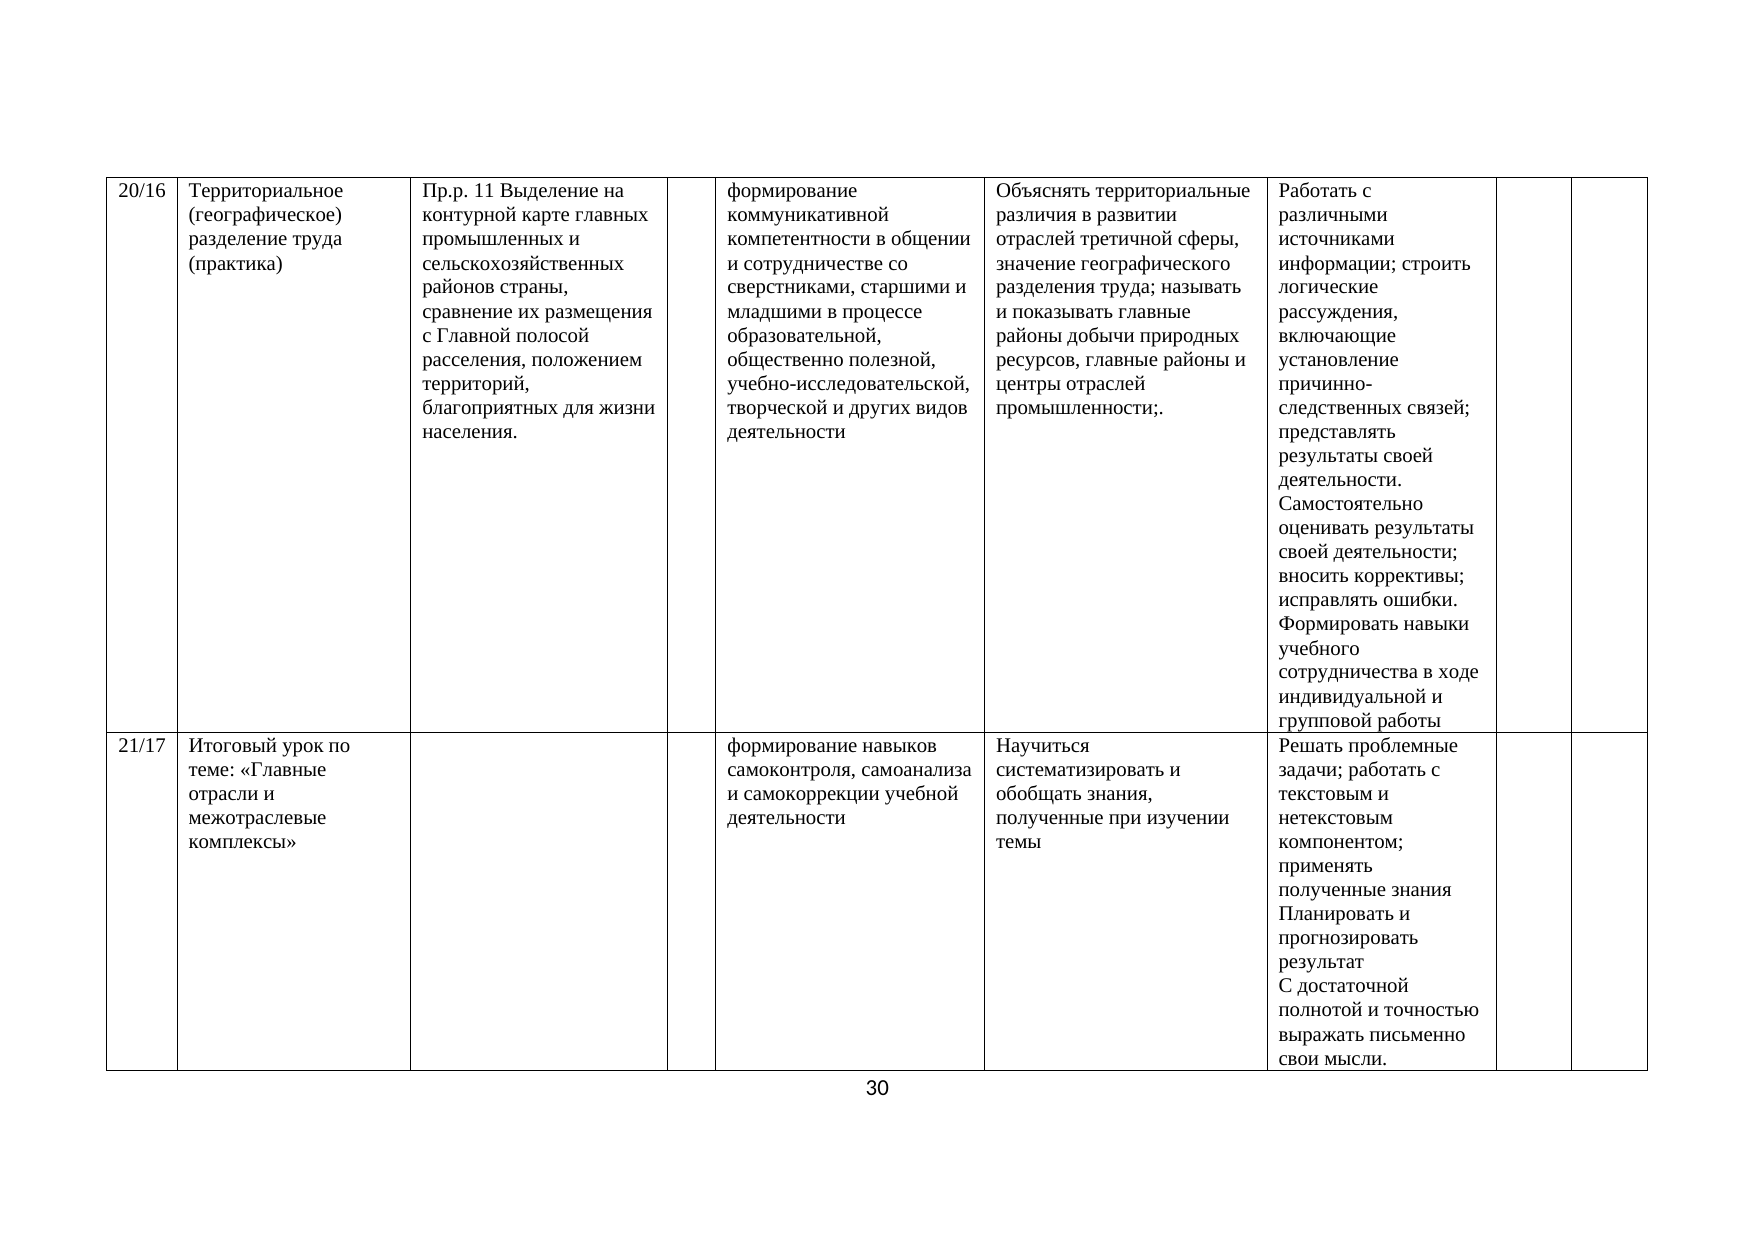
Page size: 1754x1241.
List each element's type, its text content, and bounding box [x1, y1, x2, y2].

table_cell [1497, 178, 1571, 732]
table_cell Территориальное (географическое) разделение труда (практика) [178, 178, 410, 732]
table_cell формирование навыков самоконтроля, самоанализа и самокоррекции учебной деятельности [716, 733, 984, 1069]
table_cell Итоговый урок по теме: «Главные отрасли и межотраслевые комплексы» [178, 733, 410, 1069]
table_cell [1268, 178, 1496, 732]
table_cell Научиться систематизировать и обобщать знания, полученные при изучении темы [985, 733, 1267, 1069]
table_cell [1572, 733, 1647, 1069]
table_cell Решать проблемные задачи; работать с текстовым и нетекстовым компонентом; применять полученные знания Планировать и прогнозировать результат С достаточной полнотой и точностью выражать письменно свои мысли. [1268, 733, 1496, 1069]
table_cell Пр.р. 11 Выделение на контурной карте главных промышленных и сельскохозяйственных районов страны, сравнение их размещения с Главной полосой расселения, положением территорий, благоприятных для жизни населения. [411, 178, 667, 732]
table_cell Объяснять территориальные различия в развитии отраслей третичной сферы, значение географического разделения труда; называть и показывать главные районы добычи природных ресурсов, главные районы и центры отраслей промышленности;. [985, 178, 1267, 732]
table_cell [668, 178, 715, 732]
table_cell 20/16 [107, 178, 177, 732]
table_cell [1572, 178, 1647, 732]
table_cell [1497, 733, 1571, 1069]
table_cell 21/17 [107, 733, 177, 1069]
table_cell формирование коммуникативной компетентности в общении и сотрудничестве со сверстниками, старшими и младшими в процессе образовательной, общественно полезной, учебно-исследовательской, творческой и других видов деятельности [716, 178, 984, 732]
table_cell [411, 733, 667, 1069]
table_cell [668, 733, 715, 1069]
